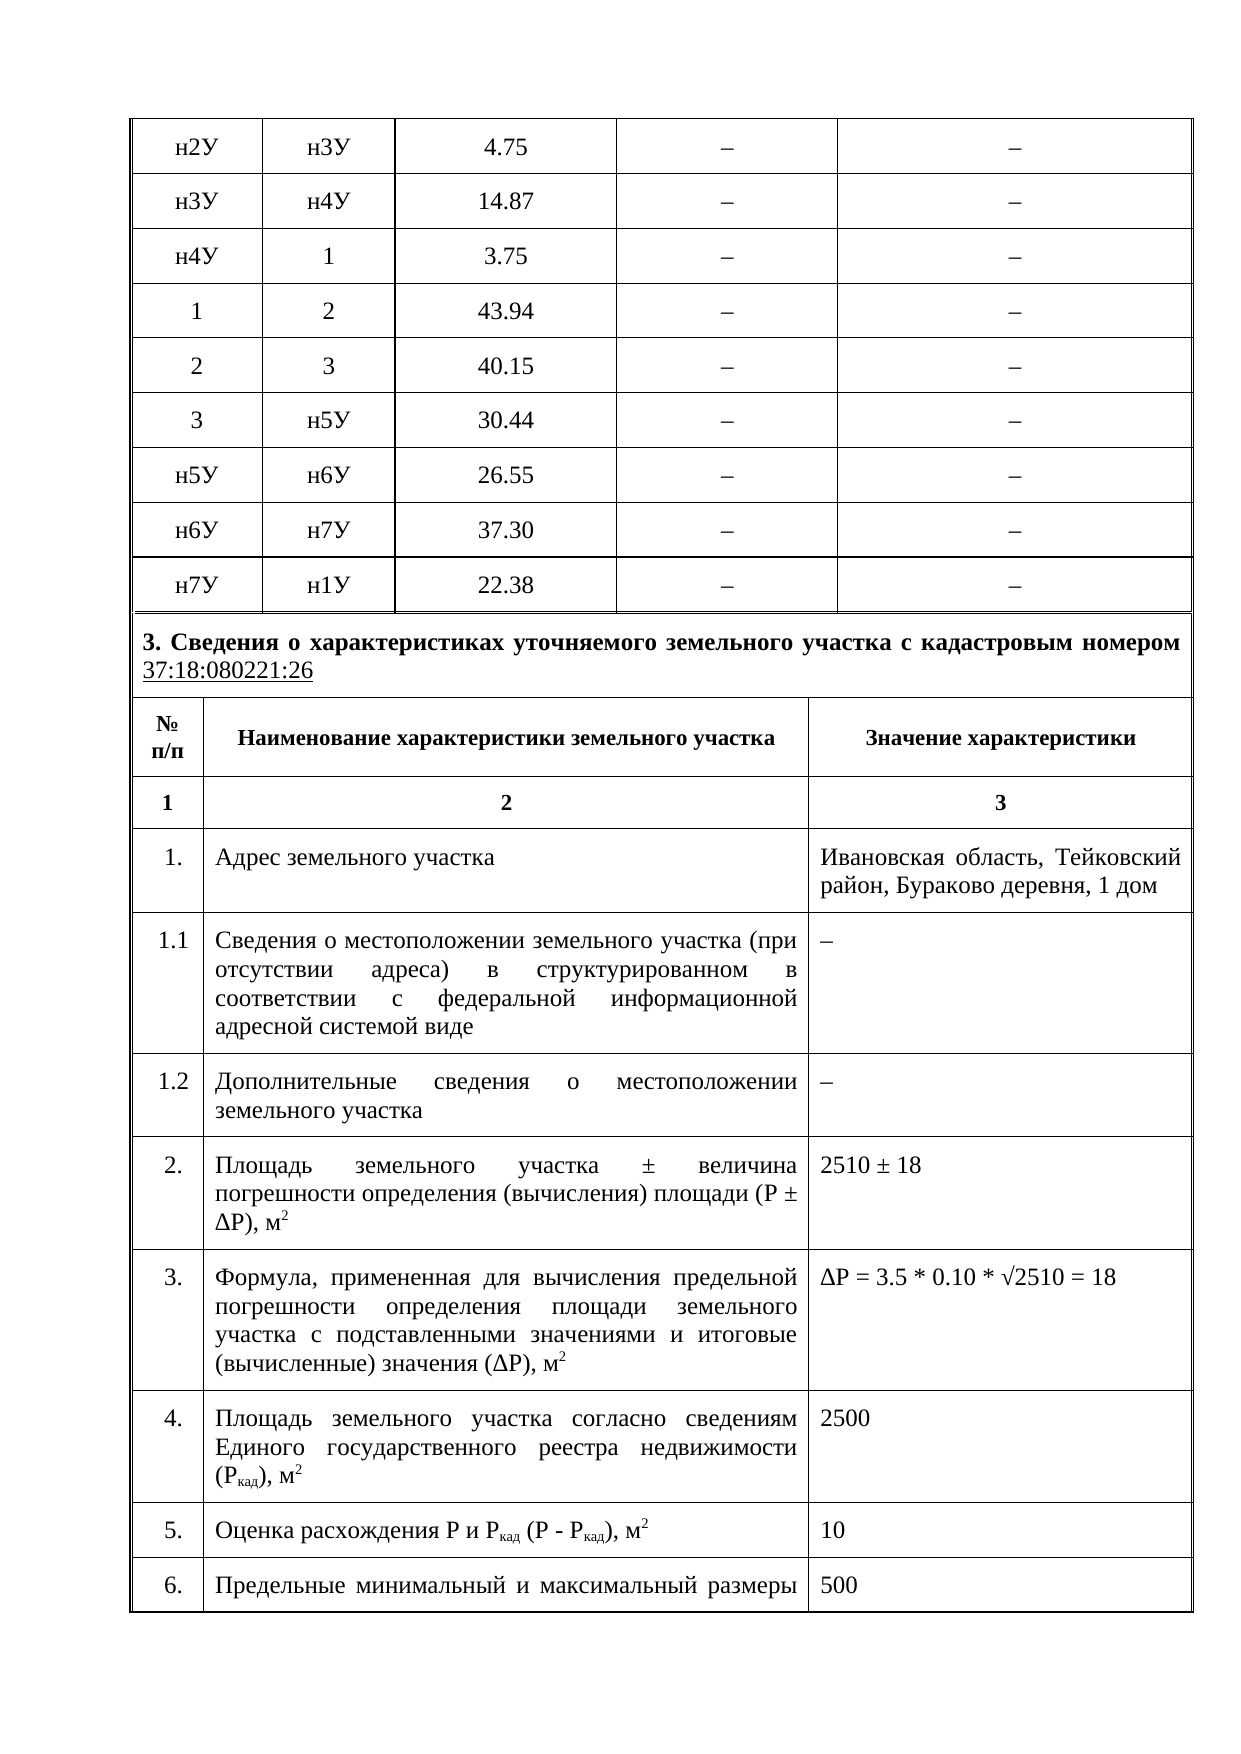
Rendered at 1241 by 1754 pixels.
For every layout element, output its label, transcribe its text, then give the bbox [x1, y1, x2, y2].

table_cell 43.94 [396, 284, 616, 337]
table_cell 26.55 [396, 448, 616, 502]
table_cell 1. [133, 829, 203, 912]
table_cell н6У [263, 448, 394, 502]
table_cell 30.44 [396, 393, 616, 447]
table_cell 4.75 [396, 119, 616, 173]
table_cell 22.38 [396, 558, 616, 611]
table_cell 3 [809, 777, 1191, 828]
table_cell н2У [133, 119, 262, 173]
table_cell 3 [263, 338, 394, 392]
table_cell 1 [263, 229, 394, 282]
table_cell 500 2500 [809, 1558, 1191, 1611]
table_cell 2 [204, 777, 808, 828]
table_cell Дополнительные сведения о местоположении земельного участка [204, 1054, 808, 1136]
table_cell н6У [133, 503, 262, 556]
table_cell Площадь земельного участка согласно сведениям Единого государственного реестра недвижимости (Pкад), м2 [204, 1391, 808, 1502]
table_cell 2 [263, 284, 394, 337]
table_cell 40.15 [396, 338, 616, 392]
table_cell 5. [133, 1503, 203, 1557]
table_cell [204, 1558, 808, 1611]
table_cell Ивановская область, Тейковский район, Бураково деревня, 1 дом [809, 829, 1191, 912]
table_cell ∆Р = 3.5 * 0.10 * √2510 = 18 [809, 1250, 1191, 1389]
table_cell № п/п [133, 698, 203, 776]
table_cell 3. Сведения о характеристиках уточняемого земельного участка с кадастровым номером 37:18:080221:26 [131, 611, 1191, 697]
table_cell 14.87 [396, 174, 616, 228]
table_cell – [617, 503, 837, 556]
table_cell – [838, 229, 1191, 282]
table_cell Формула, примененная для вычисления предельной погрешности определения площади земельного участка с подставленными значениями и итоговые (вычисленные) значения (∆P), м2 [204, 1250, 808, 1389]
table_cell н3У [133, 174, 262, 228]
table_cell 2 [133, 338, 262, 392]
table_cell 2510 ± 18 [809, 1137, 1191, 1248]
table_cell 37.30 [396, 503, 616, 556]
table_cell 1 [133, 777, 203, 828]
table_cell н4У [263, 174, 394, 228]
table_cell – [838, 119, 1191, 173]
table_cell – [617, 338, 837, 392]
table_cell – [617, 393, 837, 447]
table_cell н1У [263, 558, 394, 611]
table_cell Наименование характеристики земельного участка [204, 698, 808, 776]
table_cell 4. [133, 1391, 203, 1502]
table_cell – [838, 393, 1191, 447]
table_cell – [617, 174, 837, 228]
table_cell Оценка расхождения P и Pкад (P - Pкад), м2 [204, 1503, 808, 1557]
table_cell – [809, 1054, 1191, 1136]
table_cell – [617, 119, 837, 173]
table_cell 3 [133, 393, 262, 447]
table_cell н7У [263, 503, 394, 556]
table_cell 3. [133, 1250, 203, 1389]
table_cell Площадь земельного участка ± величина погрешности определения (вычисления) площади (P ± ∆P), м2 [204, 1137, 808, 1248]
table_cell – [809, 913, 1191, 1053]
table_cell – [617, 448, 837, 502]
table_cell н7У [133, 558, 262, 611]
table_cell – [838, 558, 1191, 611]
table_cell – [838, 338, 1191, 392]
table_cell н4У [133, 229, 262, 282]
table_cell 1 [133, 284, 262, 337]
table_cell 1.1 [133, 913, 203, 1053]
table_cell – [617, 284, 837, 337]
table_cell – [838, 174, 1191, 228]
table_cell – [838, 284, 1191, 337]
table_cell 1.2 [133, 1054, 203, 1136]
table_cell – [617, 558, 837, 611]
table_cell Сведения о местоположении земельного участка (при отсутствии адреса) в структурированном в соответствии с федеральной информационной адресной системой виде [204, 913, 808, 1053]
table_cell Значение характеристики [809, 698, 1191, 776]
table_cell Адрес земельного участка [204, 829, 808, 912]
table_cell н5У [263, 393, 394, 447]
table_cell н5У [133, 448, 262, 502]
table_cell 3.75 [396, 229, 616, 282]
table_cell 10 [809, 1503, 1191, 1557]
table_cell – [838, 448, 1191, 502]
table_cell – [617, 229, 837, 282]
table_cell 6. [133, 1558, 203, 1611]
table_cell 2500 [809, 1391, 1191, 1502]
table_cell 2. [133, 1137, 203, 1248]
table_cell – [838, 503, 1191, 556]
table_cell н3У [263, 119, 394, 173]
